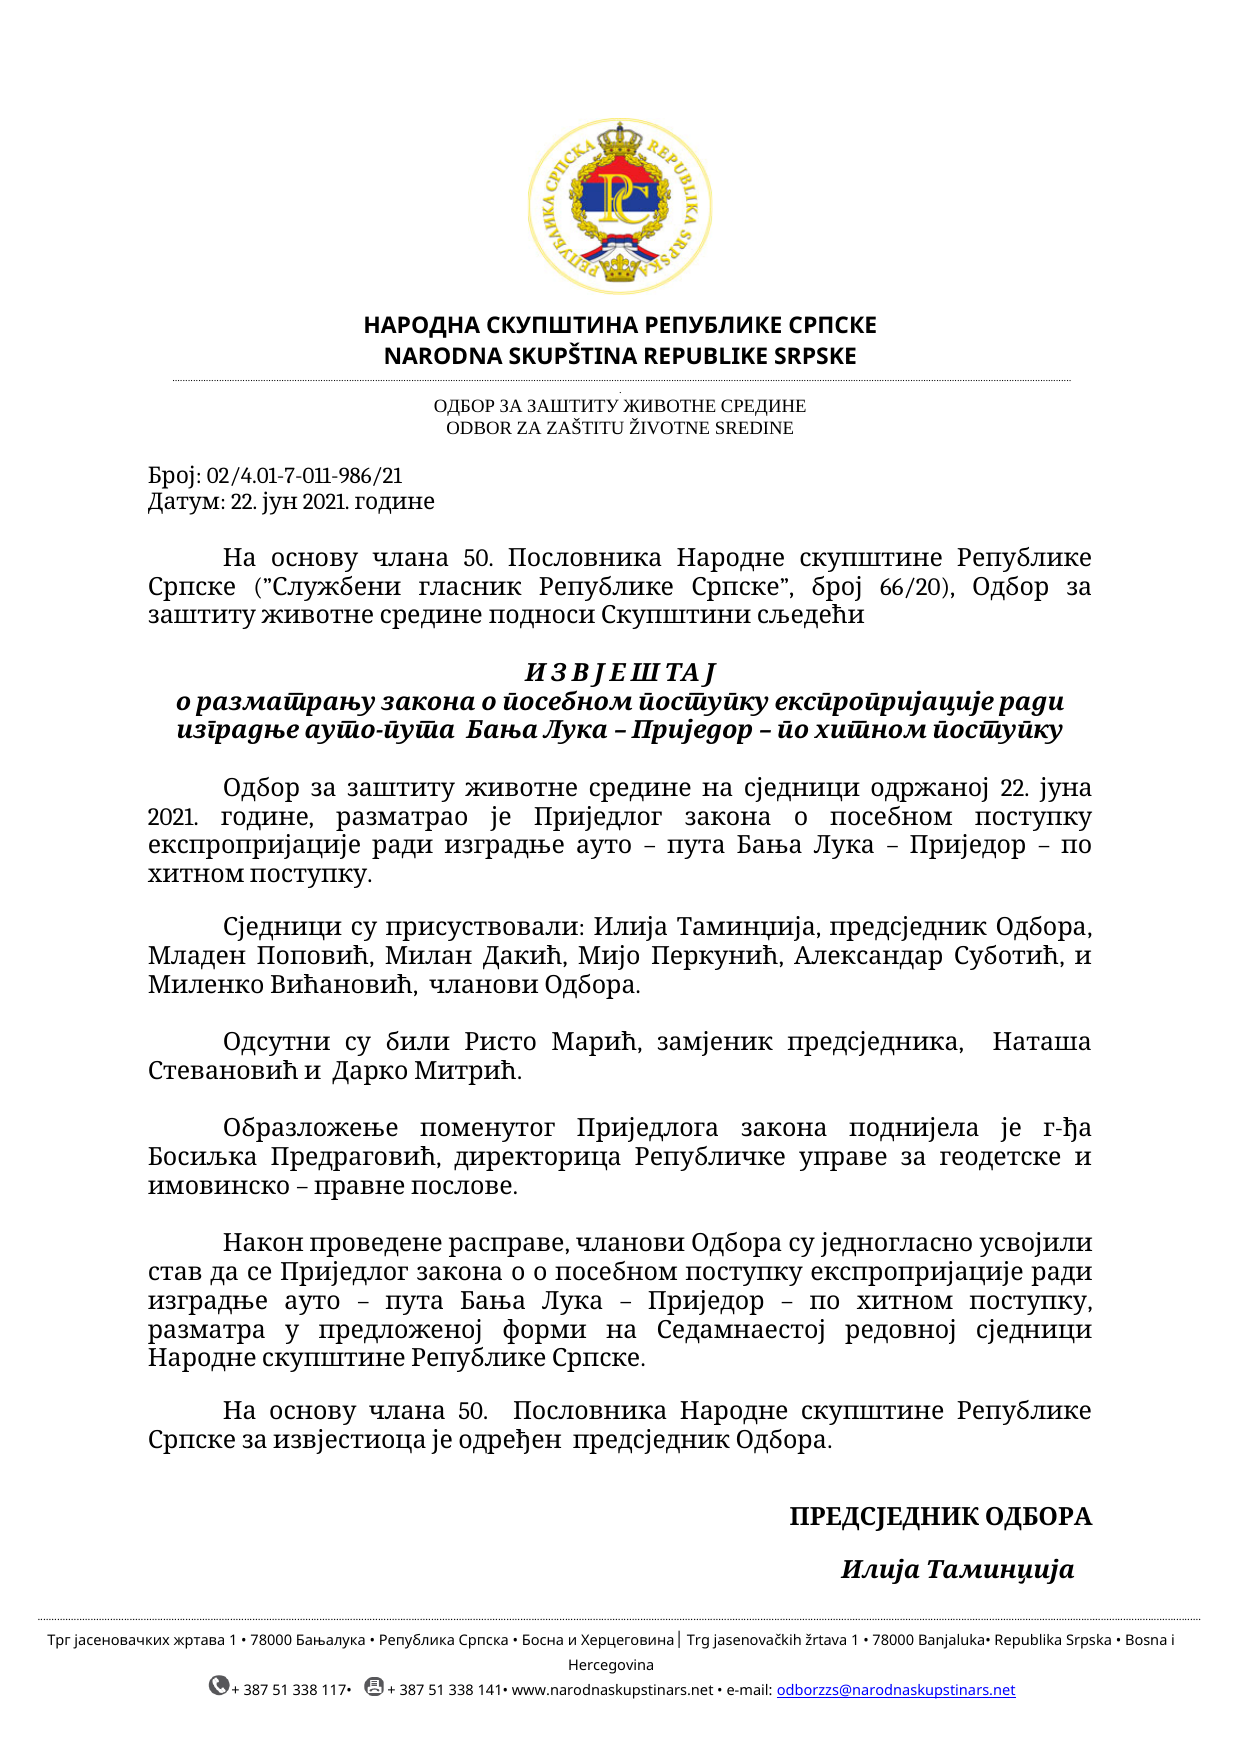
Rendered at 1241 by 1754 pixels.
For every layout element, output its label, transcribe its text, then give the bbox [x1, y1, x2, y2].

text Број: 02/4.01-7-011-986/21 [148, 462, 1093, 489]
text На основу члана 50. Пословника Народне скупштине Републике Српске (”Службени гласник Републике Српске”, број 66/20), Одбор за заштиту животне средине подноси Скупштини сљедећи [148, 544, 1093, 630]
text Датум: 22. јун 2021. године [148, 489, 1093, 515]
text Одбор за заштиту животне средине на сједници одржаној 22. јуна 2021. године, разматрао је Приједлог закона о посебном поступку експропријације ради изградње ауто – пута Бања Лука – Приједор – по хитном поступку. [148, 774, 1093, 889]
text ПРЕДСЈЕДНИК ОДБОРА [148, 1503, 1093, 1531]
text Образложење поменутог Приједлога закона поднијела је г-ђа Босиљка Предраговић, директорица Републичке управе за геодетске и имовинско – правне послове. [148, 1114, 1093, 1201]
text Сједници су присуствовали: Илија Таминџија, предсједник Одбора, Младен Поповић, Милан Дакић, Мијо Перкунић, Александар Суботић, и Миленко Вићановић, чланови Одбора. [148, 913, 1093, 999]
text И З В Ј Е Ш ТА Ј [148, 659, 1093, 688]
text На основу члана 50. Пословника Народне скупштине Републике Српске за извјестиоца је одређен предсједник Одбора. [148, 1397, 1093, 1454]
text Одсутни су били Ристо Марић, замјеник предсједника, Наташа Стевановић и Дарко Митрић. [148, 1028, 1093, 1086]
text о разматрању закона о посебном поступку експропријације ради изградње ауто-пута Бања Лука – Приједор – по хитном поступку [148, 688, 1093, 745]
text Илија Таминџија [148, 1556, 1093, 1584]
text Након проведене расправе, чланови Одбора су једногласно усвојили став да се Приједлог закона о о посебном поступку експропријације ради изградње ауто – пута Бања Лука – Приједор – по хитном поступку, разматра у предложеној форми на Седамнаестој редовној сједници Народне скупштине Републике Српске. [148, 1229, 1093, 1373]
